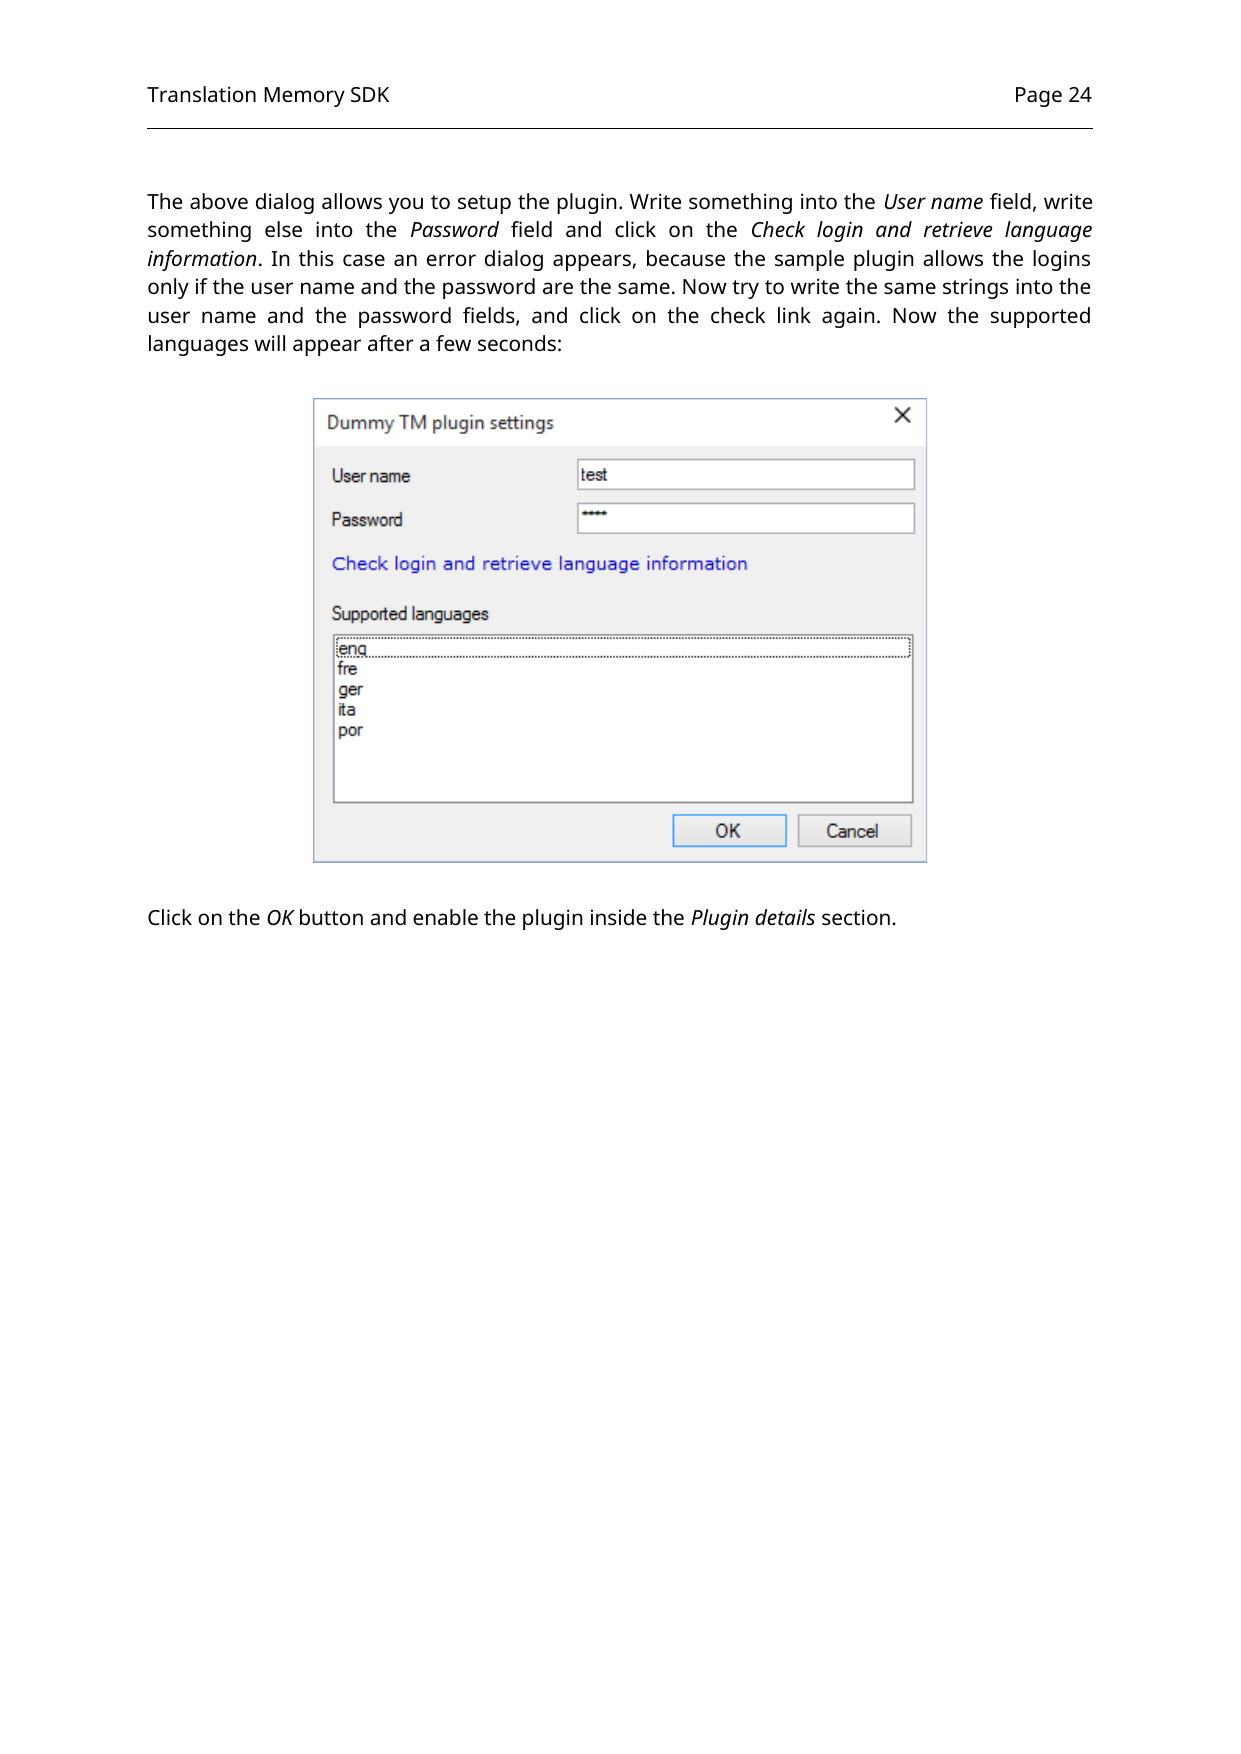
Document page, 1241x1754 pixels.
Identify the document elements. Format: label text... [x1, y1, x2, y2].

text Click on the OK button and enable the plugin inside the Plugin details section. [147, 903, 1093, 932]
picture [313, 398, 928, 863]
text The above dialog allows you to setup the plugin. Write something into the User name field, write something else into the Password field and click on the Check login and retrieve language information. In this case an error dialog appears, because the sample plugin allows the logins only if the user name and the password are the same. Now try to write the same strings into the user name and the password fields, and click on the check link again. Now the supported languages will appear after a few seconds: [147, 187, 1093, 358]
